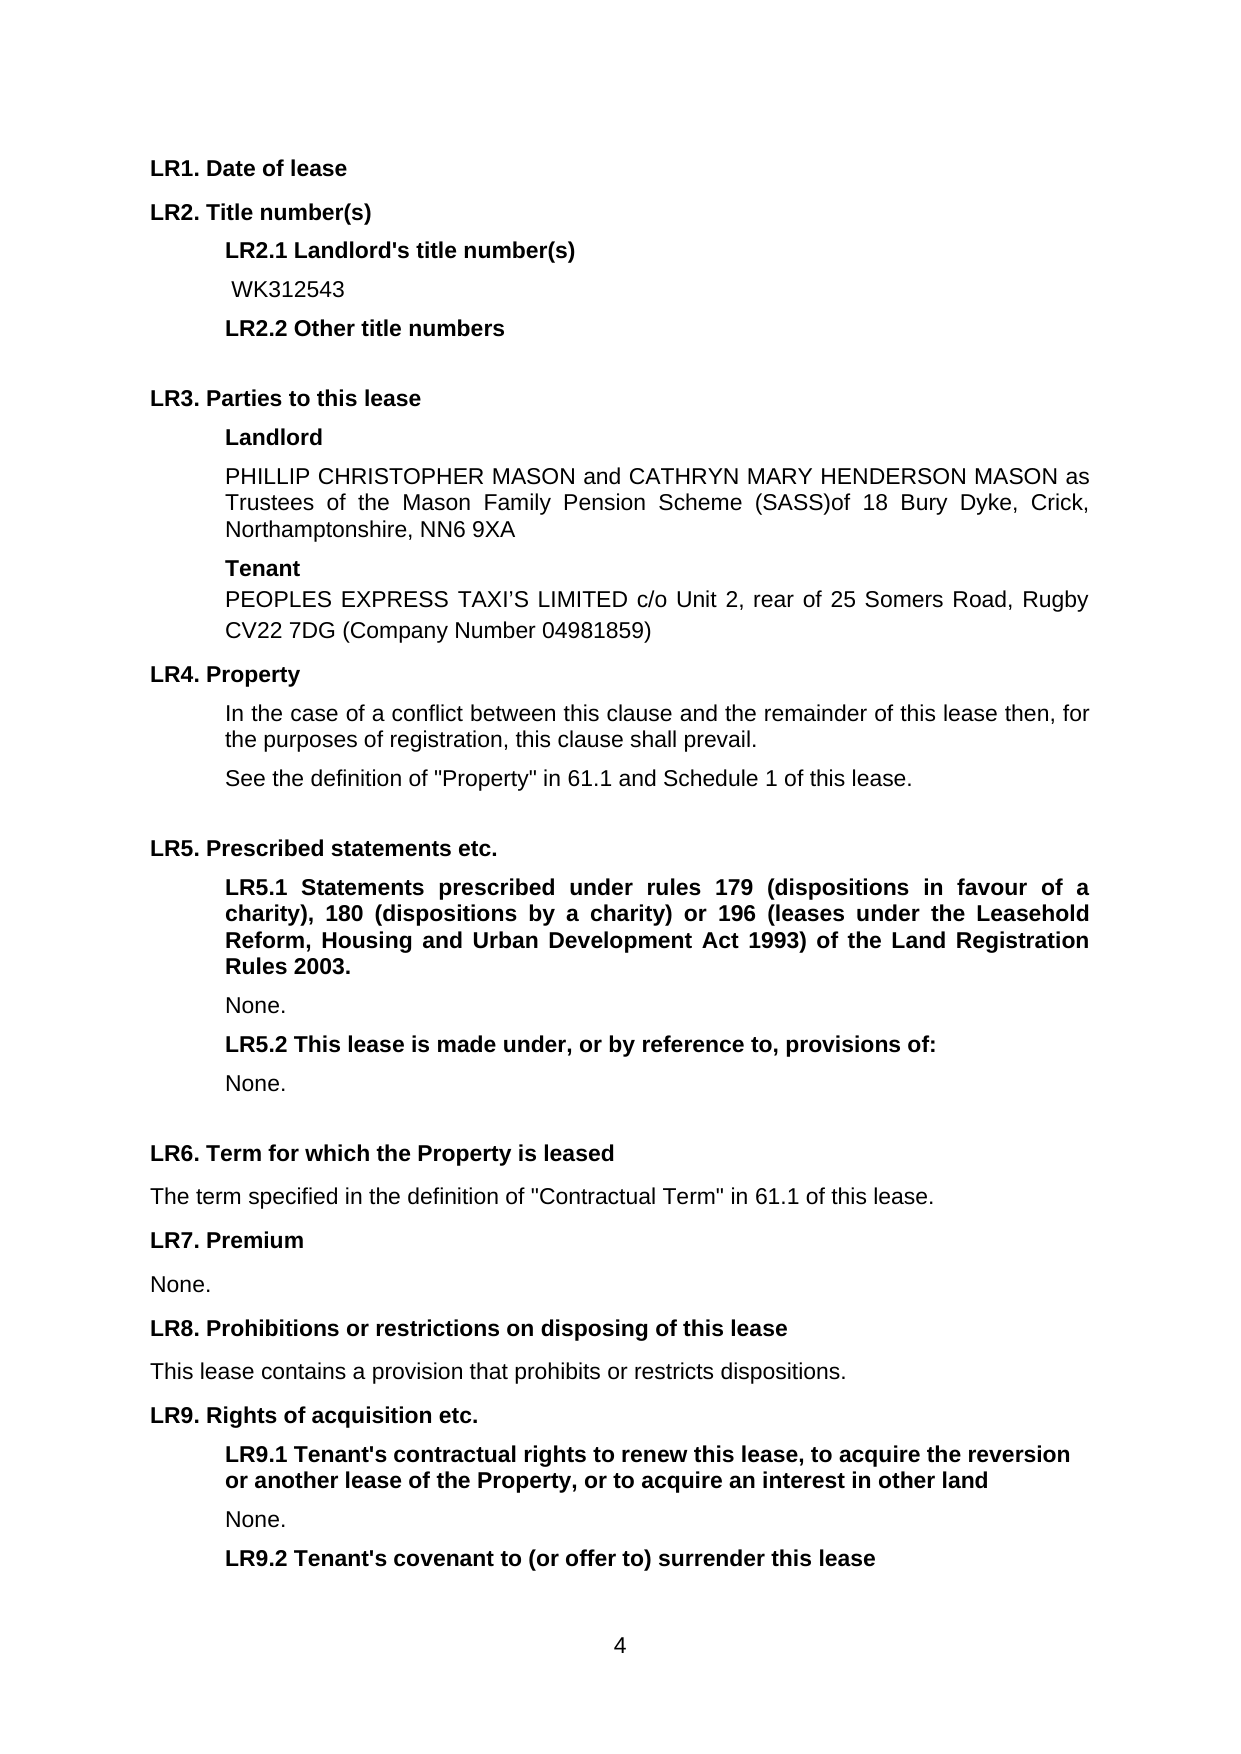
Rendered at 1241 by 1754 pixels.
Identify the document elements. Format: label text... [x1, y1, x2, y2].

text LR2.1 Landlord's title number(s) [225, 237, 1090, 264]
text None. [225, 992, 1090, 1018]
text The term specified in the definition of "Contractual Term" in Clause 1.1 of this lease. [150, 1178, 1090, 1210]
text LR9. Rights of acquisition etc. [150, 1397, 1090, 1428]
text LR2.2 Other title numbers [225, 315, 1090, 342]
text PHILLIP CHRISTOPHER MASON and CATHRYN MARY HENDERSON MASON as Trustees of the Mason Family Pension Scheme (SASS)of 18 Bury Dyke, Crick, Northamptonshire, NN6 9XA [225, 463, 1090, 542]
text LR5. Prescribed statements etc. [150, 830, 1090, 861]
text LR7. Premium [150, 1222, 1090, 1253]
text PEOPLES EXPRESS TAXI’S LIMITED c/o Unit 2, rear of 25 Somers Road, Rugby CV22 7DG (Company Number 04981859) [150, 581, 1090, 643]
text LR4. Property [150, 656, 1090, 687]
text None. [150, 1266, 1090, 1297]
text LR2. Title number(s) [150, 194, 1090, 225]
text WK312543 [225, 276, 1090, 303]
text LR6. Term for which the Property is leased [150, 1135, 1090, 1166]
text In the case of a conflict between this clause and the remainder of this lease then, for the purposes of registration, this clause shall prevail. [225, 700, 1090, 752]
text None. [225, 1506, 1090, 1532]
text LR8. Prohibitions or restrictions on disposing of this lease [150, 1310, 1090, 1341]
text LR3. Parties to this lease [150, 380, 1090, 412]
text LR9.1 Tenant's contractual rights to renew this lease, to acquire the reversion or another lease of the Property, or to acquire an interest in other land [225, 1441, 1090, 1494]
text None. [225, 1069, 1090, 1096]
text LR5.1 Statements prescribed under rules 179 (dispositions in favour of a charity), 180 (dispositions by a charity) or 196 (leases under the Leasehold Reform, Housing and Urban Development Act 1993) of the Land Registration Rules 2003. [225, 874, 1090, 979]
text Tenant [225, 554, 1090, 581]
text This lease contains a provision that prohibits or restricts dispositions. [150, 1353, 1090, 1385]
text Landlord [225, 424, 1090, 451]
text LR9.2 Tenant's covenant to (or offer to) surrender this lease [225, 1545, 1090, 1571]
text LR5.2 This lease is made under, or by reference to, provisions of: [225, 1031, 1090, 1057]
text See the definition of "Property" in Clause 1.1 and Schedule 1 of this lease. [225, 765, 1090, 791]
text LR1. Date of lease [150, 150, 1090, 181]
